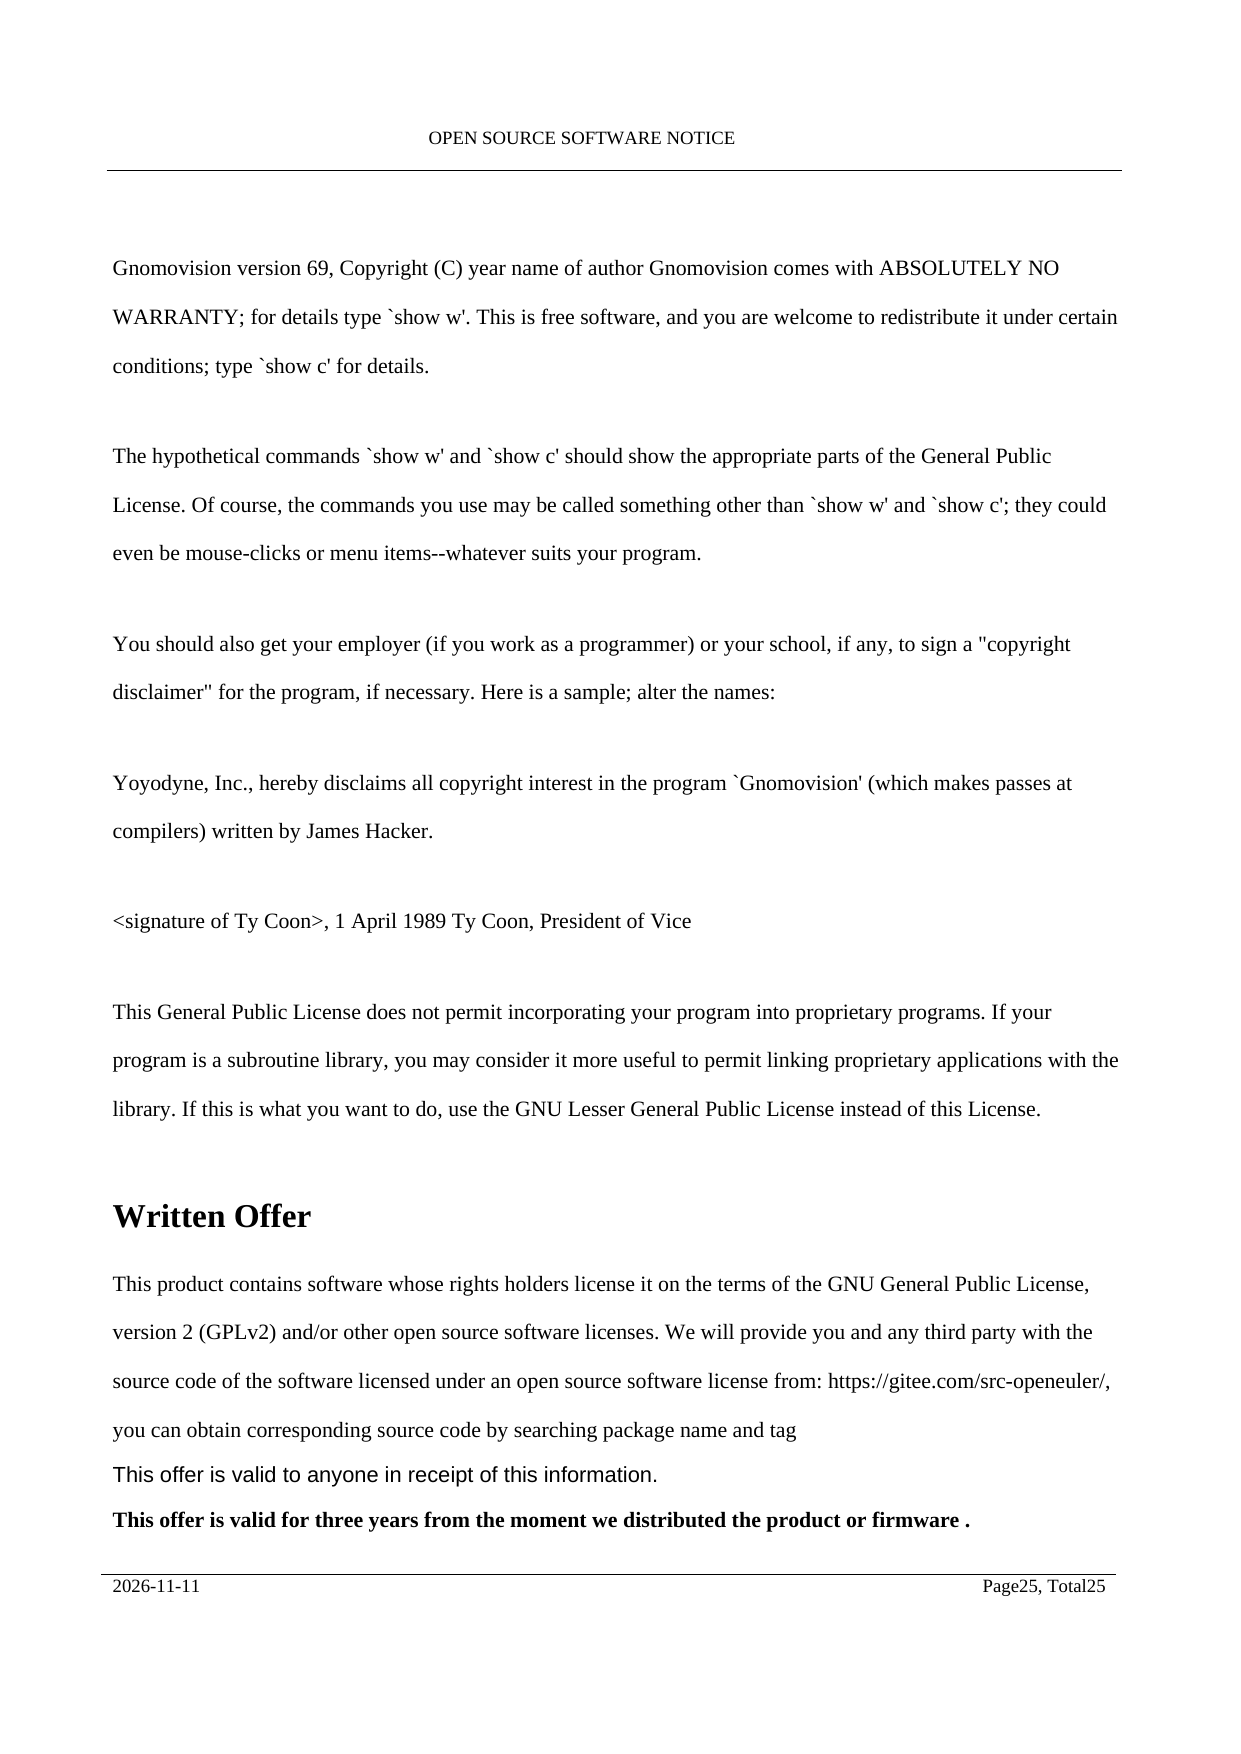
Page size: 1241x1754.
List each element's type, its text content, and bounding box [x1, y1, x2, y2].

text This offer is valid to anyone in receipt of this information. [112, 1458, 1128, 1491]
text This product contains software whose rights holders license it on the terms of the GNU General Public License, version 2 (GPLv2) and/or other open source software licenses. We will provide you and any third party with the source code of the software licensed under an open source software license from: https://gitee.com/src-openeuler/, you can obtain corresponding source code by searching package name and tag [112, 1267, 1128, 1446]
text Gnomovision version 69, Copyright (C) year name of author Gnomovision comes with ABSOLUTELY NO WARRANTY; for details type `show w'. This is free software, and you are welcome to redistribute it under certain conditions; type `show c' for details. [112, 251, 1128, 381]
text Yoyodyne, Inc., hereby disclaims all copyright interest in the program `Gnomovision' (which makes passes at compilers) written by James Hacker. [112, 766, 1128, 847]
text You should also get your employer (if you work as a programmer) or your school, if any, to sign a "copyright disclaimer" for the program, if necessary. Here is a sample; alter the names: [112, 627, 1128, 708]
text <signature of Ty Coon>, 1 April 1989 Ty Coon, President of Vice [112, 905, 1128, 937]
text The hypothetical commands `show w' and `show c' should show the appropriate parts of the General Public License. Of course, the commands you use may be called something other than `show w' and `show c'; they could even be mouse-clicks or menu items--whatever suits your program. [112, 439, 1128, 569]
text This offer is valid for three years from the moment we distributed the product or firmware . [112, 1503, 1128, 1536]
text This General Public License does not permit incorporating your program into proprietary programs. If your program is a subroutine library, you may consider it more useful to permit linking proprietary applications with the library. If this is what you want to do, use the GNU Lesser General Public License instead of this License. [112, 995, 1128, 1125]
text Written Offer [112, 1183, 1128, 1248]
